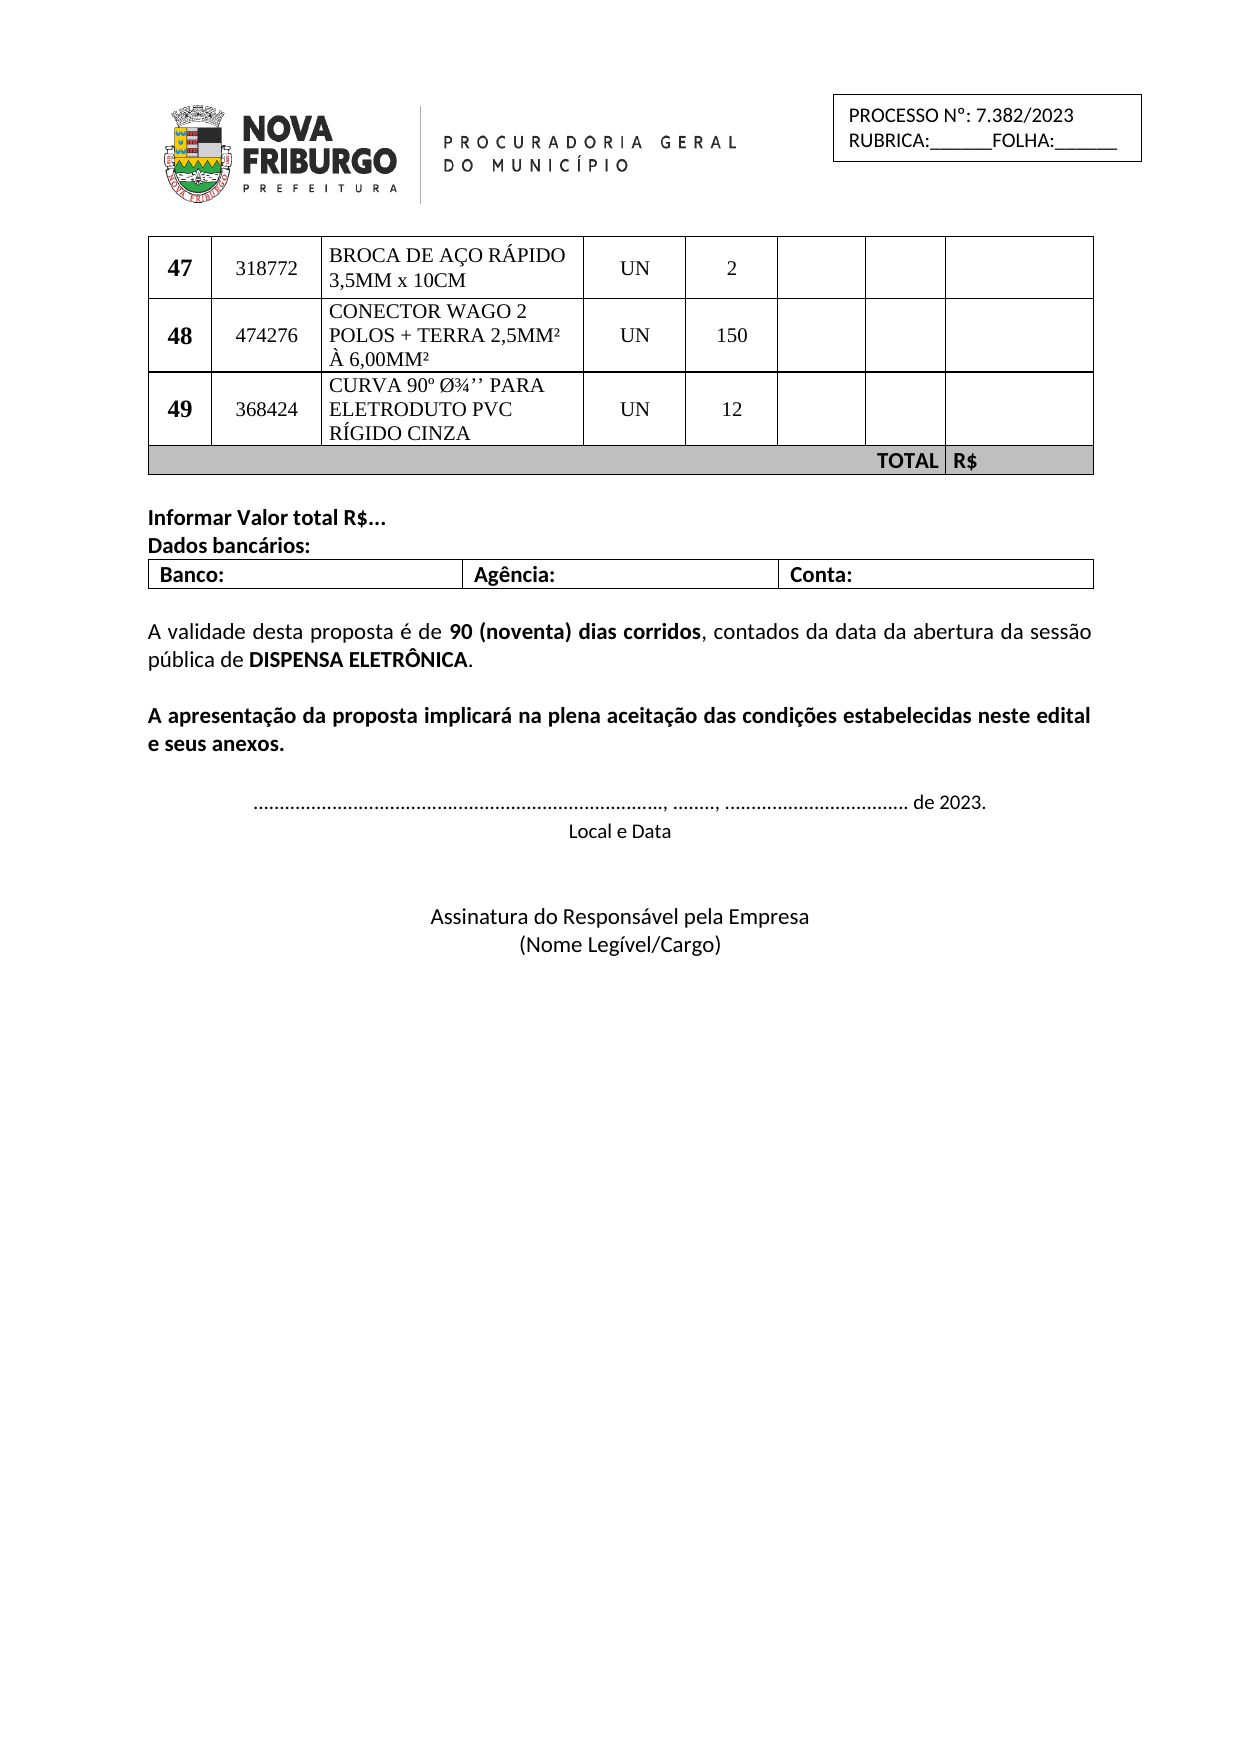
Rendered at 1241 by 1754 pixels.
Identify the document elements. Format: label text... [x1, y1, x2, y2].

table_cell [778, 299, 865, 371]
table_header Conta: [779, 560, 1093, 588]
table_cell [946, 373, 1093, 445]
text .............................................................................., ........, ................................... de 2023. [148, 785, 1092, 814]
table_cell 474276 [212, 299, 321, 371]
table_cell [866, 373, 945, 445]
table_cell [778, 373, 865, 445]
table_cell 318772 [212, 237, 321, 298]
text Dados bancários: [148, 531, 1092, 559]
table_cell UN [584, 299, 685, 371]
table_cell UN [584, 237, 685, 298]
table_cell [866, 299, 945, 371]
text Informar Valor total R$... [148, 503, 1092, 531]
table_header Banco: [149, 560, 462, 588]
table_cell TOTAL [149, 446, 945, 474]
table_cell 12 [686, 373, 777, 445]
table_header Agência: [463, 560, 778, 588]
table_cell [946, 237, 1093, 298]
picture [147, 90, 759, 217]
table_cell BROCA DE AÇO RÁPIDO 3,5MM x 10CM [322, 237, 583, 298]
table_cell CURVA 90º Ø¾’’ PARA ELETRODUTO PVC RÍGIDO CINZA [322, 373, 583, 445]
table_cell 2 [686, 237, 777, 298]
table_cell [866, 237, 945, 298]
text (Nome Legível/Cargo) [148, 930, 1092, 958]
text A validade desta proposta é de 90 (noventa) dias corridos, contados da data da abertura da sessão pública de DISPENSA ELETRÔNICA. [148, 617, 1092, 673]
text Assinatura do Responsável pela Empresa [148, 902, 1092, 930]
table_cell CONECTOR WAGO 2 POLOS + TERRA 2,5MM² À 6,00MM² [322, 299, 583, 371]
table_cell R$ [946, 446, 1093, 474]
table_cell 150 [686, 299, 777, 371]
table_cell 49 [149, 373, 211, 445]
table_cell UN [584, 373, 685, 445]
table_cell 47 [149, 237, 211, 298]
table_cell [778, 237, 865, 298]
table_cell 368424 [212, 373, 321, 445]
text Local e Data [148, 814, 1092, 843]
table_cell 48 [149, 299, 211, 371]
table_cell [946, 299, 1093, 371]
text A apresentação da proposta implicará na plena aceitação das condições estabelecidas neste edital e seus anexos. [148, 701, 1092, 757]
